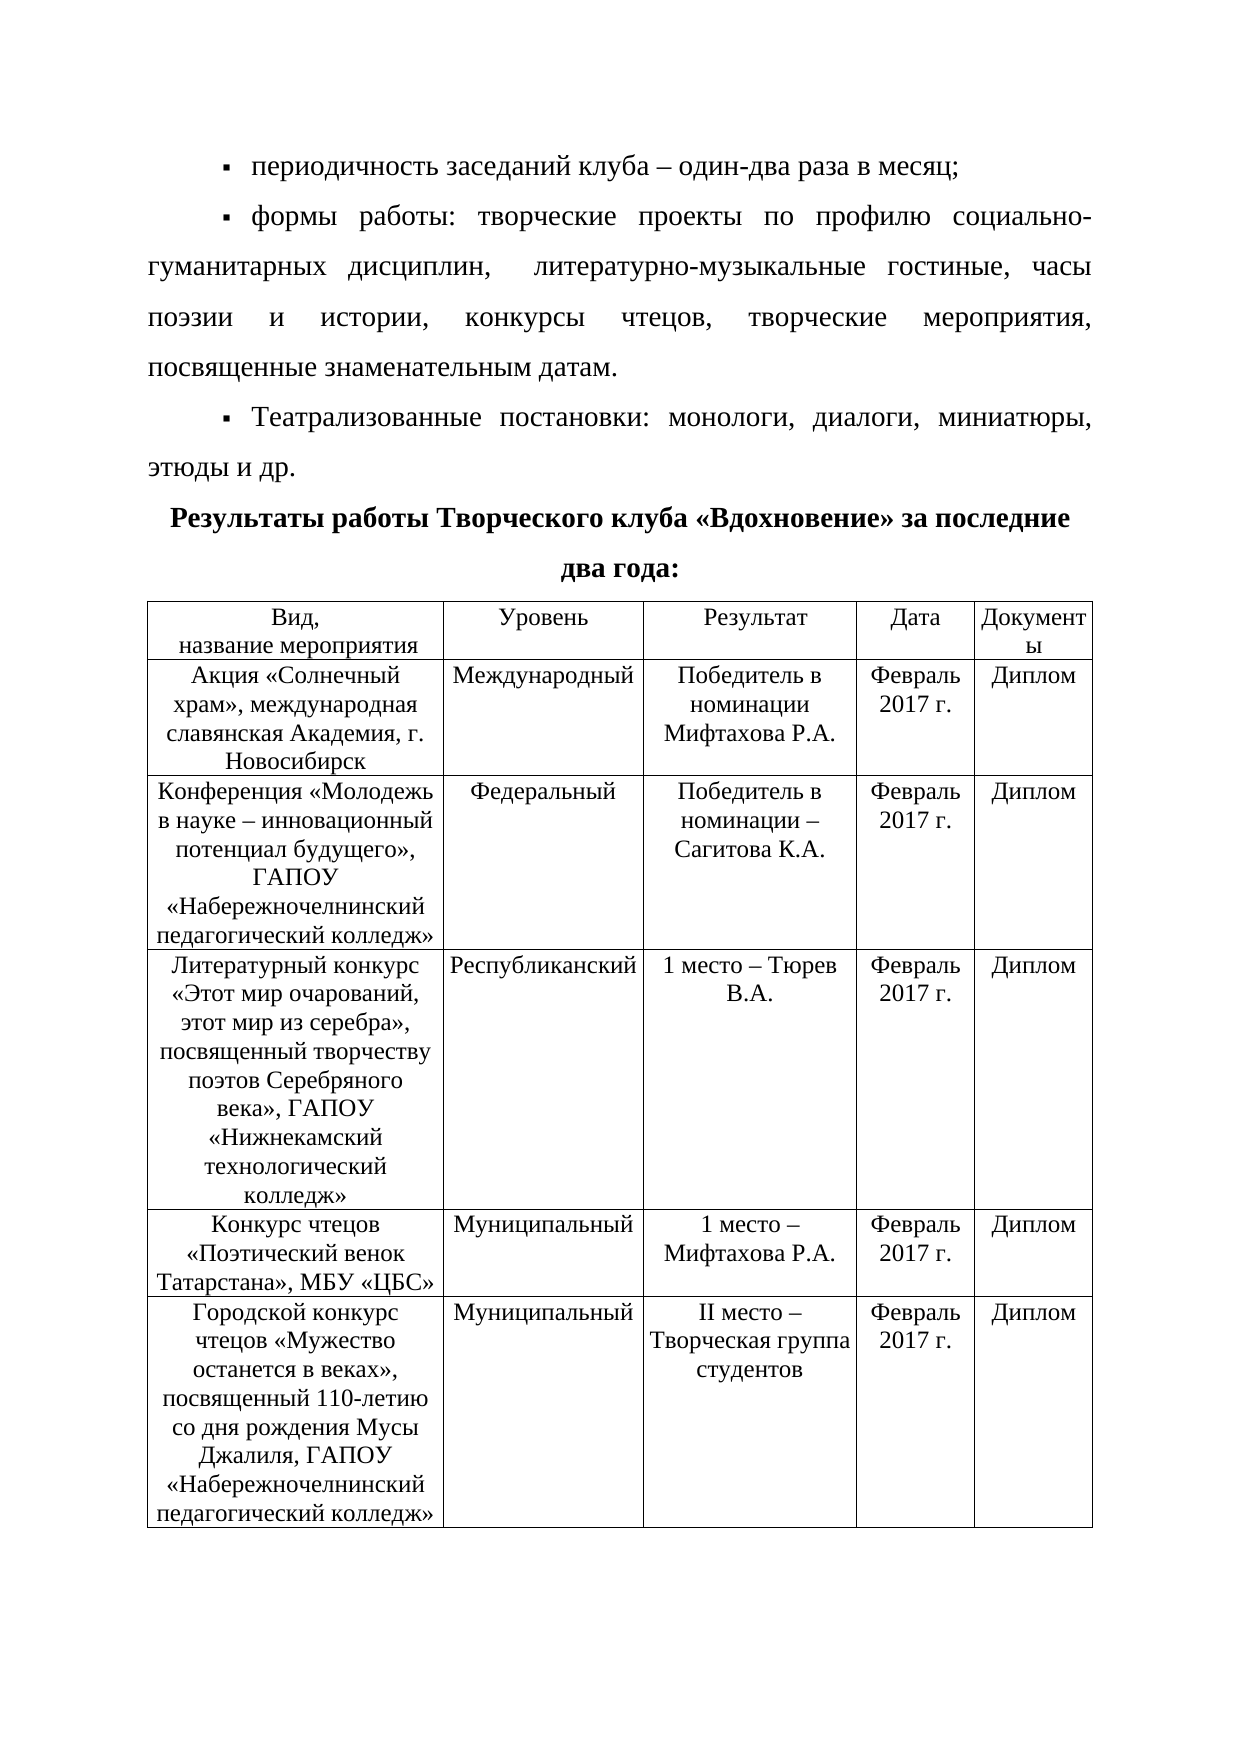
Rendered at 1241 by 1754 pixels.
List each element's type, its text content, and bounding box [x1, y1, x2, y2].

table_cell Диплом [975, 776, 1092, 949]
table_cell Диплом [975, 950, 1092, 1208]
table_cell Диплом [975, 1297, 1092, 1527]
table_cell Республиканский [444, 950, 643, 1208]
list Театрализованные постановки: монологи, диалоги, миниатюры, этюды и др. [148, 399, 1092, 483]
table_cell Февраль 2017 г. [857, 1210, 974, 1296]
table_cell Февраль 2017 г. [857, 1297, 974, 1527]
table_header Документы [975, 602, 1092, 659]
table_cell Акция «Солнечный храм», международная славянская Академия, г. Новосибирск [148, 660, 443, 775]
table_cell Февраль 2017 г. [857, 950, 974, 1208]
table_header Вид, название мероприятия [148, 602, 443, 659]
table_cell 1 место – Мифтахова Р.А. [644, 1210, 856, 1296]
table_cell Литературный конкурс «Этот мир очарований, этот мир из серебра», посвященный творчеству поэтов Серебряного века», ГАПОУ «Нижнекамский технологический колледж» [148, 950, 443, 1208]
list формы работы: творческие проекты по профилю социально-гуманитарных дисциплин, литературно-музыкальные гостиные, часы поэзии и истории, конкурсы чтецов, творческие мероприятия, посвященные знаменательным датам. [148, 198, 1092, 382]
text Результаты работы Творческого клуба «Вдохновение» за последние два года: [148, 500, 1092, 584]
table_cell Февраль 2017 г. [857, 776, 974, 949]
table_cell Международный [444, 660, 643, 775]
table_header Результат [644, 602, 856, 659]
table_cell Конференция «Молодежь в науке – инновационный потенциал будущего», ГАПОУ «Набережночелнинский педагогический колледж» [148, 776, 443, 949]
table_cell 1 место – Тюрев В.А. [644, 950, 856, 1208]
table_cell Февраль 2017 г. [857, 660, 974, 775]
table_cell Диплом [975, 1210, 1092, 1296]
table_cell Конкурс чтецов «Поэтический венок Татарстана», МБУ «ЦБС» [148, 1210, 443, 1296]
table_cell II место – Творческая группа студентов [644, 1297, 856, 1527]
table_header Дата [857, 602, 974, 659]
table_cell Победитель в номинации – Сагитова К.А. [644, 776, 856, 949]
table_cell Муниципальный [444, 1297, 643, 1527]
table_cell Победитель в номинации Мифтахова Р.А. [644, 660, 856, 775]
table_cell Городской конкурс чтецов «Мужество останется в веках», посвященный 110-летию со дня рождения Мусы Джалиля, ГАПОУ «Набережночелнинский педагогический колледж» [148, 1297, 443, 1527]
list периодичность заседаний клуба – один-два раза в месяц; [222, 148, 1092, 181]
table_header Уровень [444, 602, 643, 659]
table_cell Муниципальный [444, 1210, 643, 1296]
table_cell Федеральный [444, 776, 643, 949]
table_cell Диплом [975, 660, 1092, 775]
